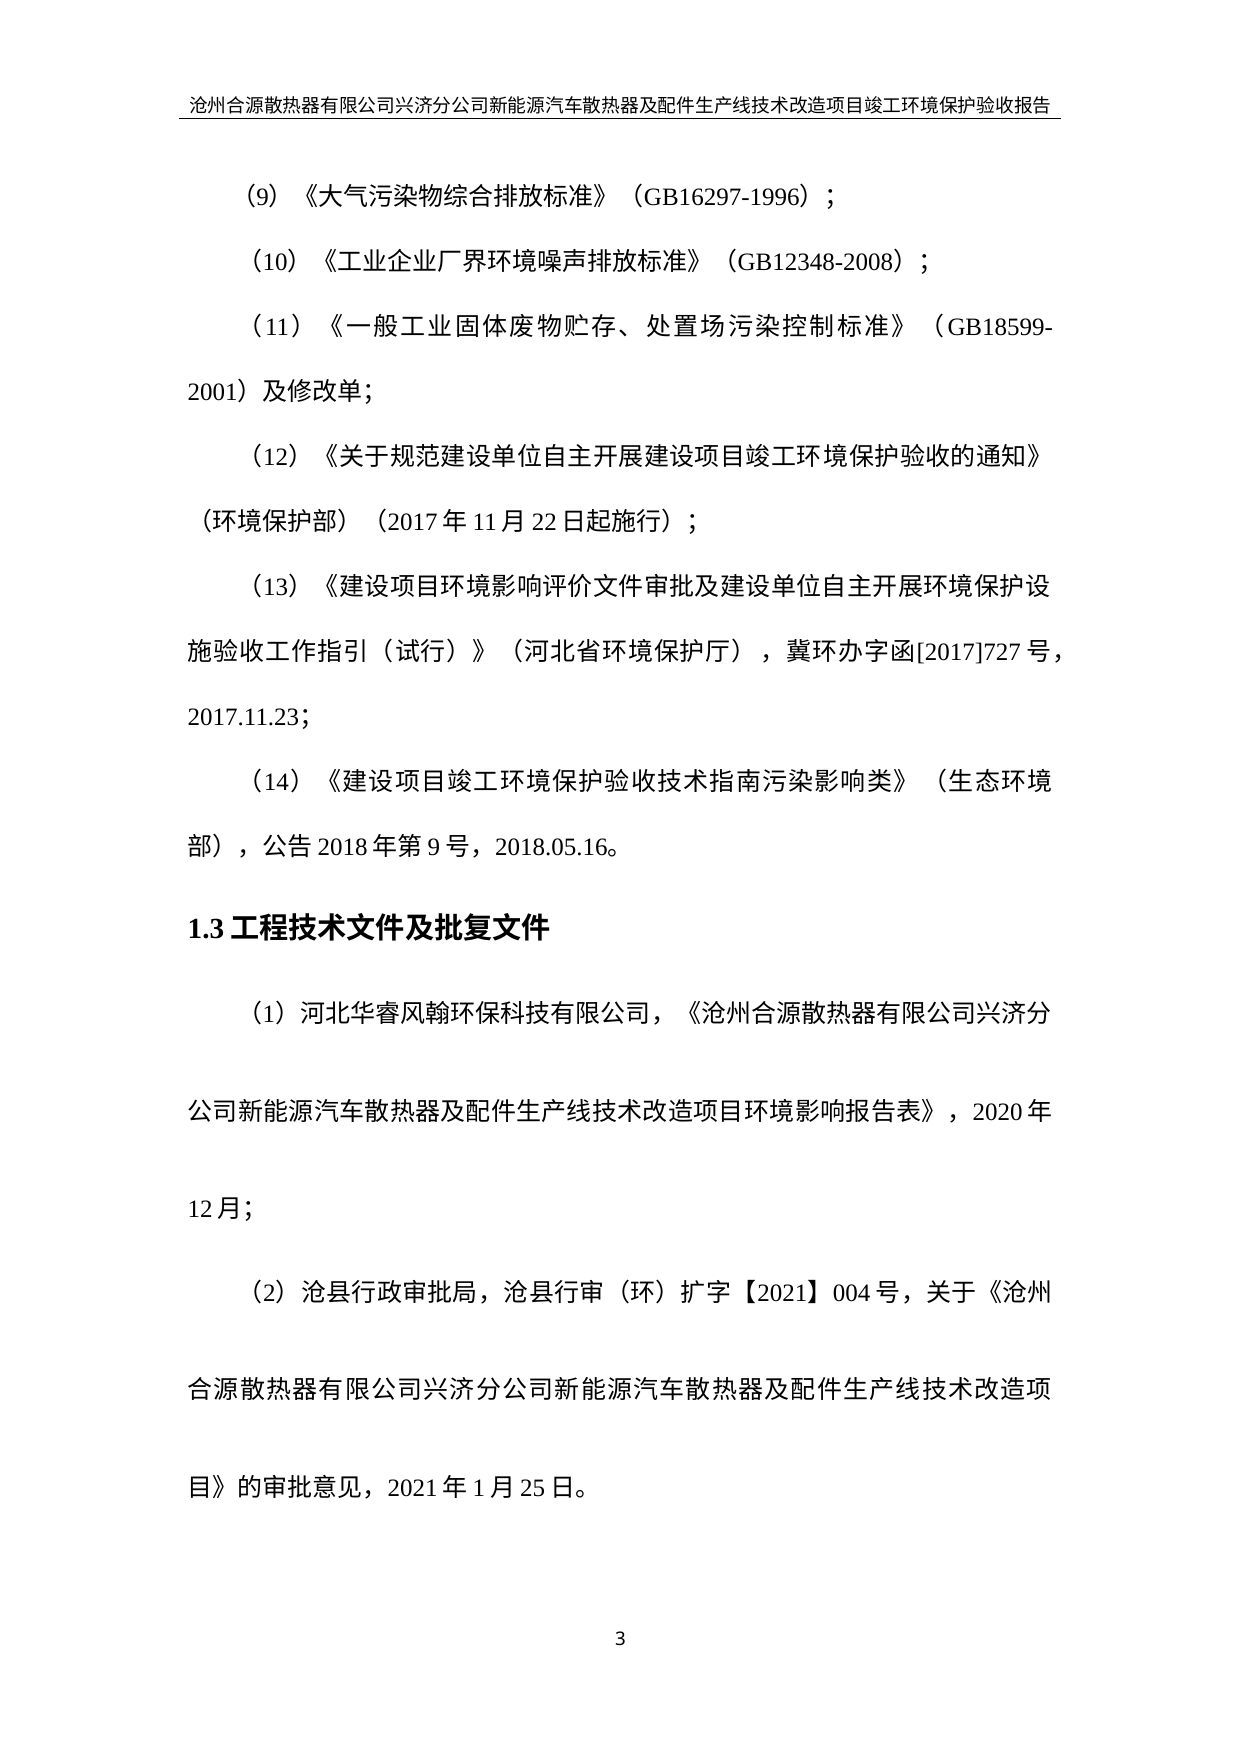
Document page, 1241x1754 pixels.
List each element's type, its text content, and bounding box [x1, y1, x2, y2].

subtitle 1.3工程技术文件及批复文件 [187, 893, 1053, 958]
text （11）《一般工业固体废物贮存、处置场污染控制标准》（GB18599-2001）及修改单； [187, 292, 1053, 422]
text （1）河北华睿风翰环保科技有限公司，《沧州合源散热器有限公司兴济分公司新能源汽车散热器及配件生产线技术改造项目环境影响报告表》，2020年12月； [187, 979, 1053, 1239]
text （13）《建设项目环境影响评价文件审批及建设单位自主开展环境保护设施验收工作指引（试行）》（河北省环境保护厅），冀环办字函[2017]727号，2017.11.23； [187, 552, 1053, 747]
text （9）《大气污染物综合排放标准》（GB16297-1996）； [187, 162, 1053, 227]
text （14）《建设项目竣工环境保护验收技术指南污染影响类》（生态环境部），公告2018年第9号，2018.05.16。 [187, 747, 1053, 877]
text （12）《关于规范建设单位自主开展建设项目竣工环境保护验收的通知》（环境保护部）（2017年11月22日起施行）； [187, 422, 1053, 552]
text （2）沧县行政审批局，沧县行审（环）扩字【2021】004号，关于《沧州合源散热器有限公司兴济分公司新能源汽车散热器及配件生产线技术改造项目》的审批意见，2021年1月25日。 [187, 1258, 1053, 1518]
text （10）《工业企业厂界环境噪声排放标准》（GB12348-2008）； [187, 227, 1053, 292]
